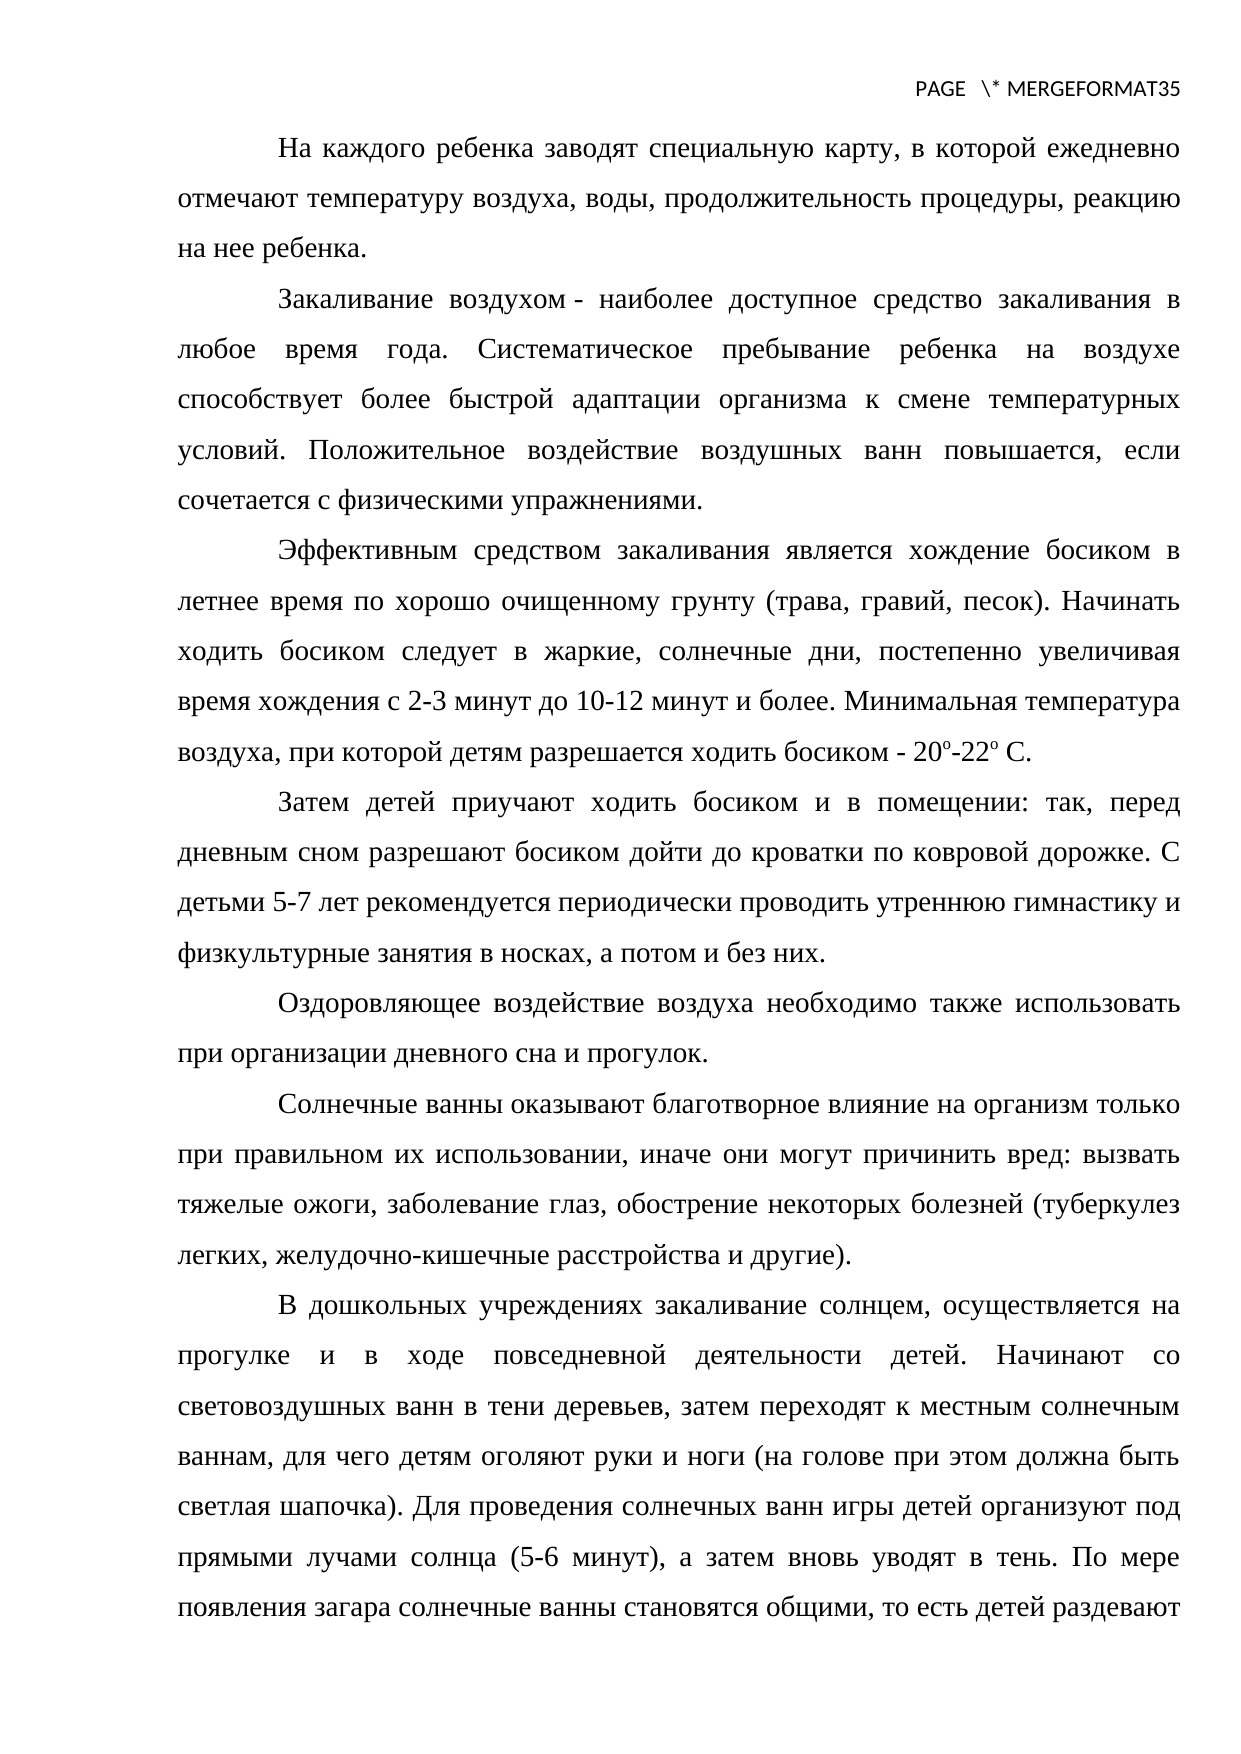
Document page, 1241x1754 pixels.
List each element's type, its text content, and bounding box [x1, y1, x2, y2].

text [177, 1287, 1181, 1622]
text Солнечные ванны оказывают благотворное влияние на организм только при правильном их использовании, иначе они могут причинить вред: вызвать тяжелые ожоги, заболевание глаз, обострение некоторых болезней (туберкулез легких, желудочно-кишечные расстройства и другие). [177, 1086, 1181, 1270]
text Закаливание воздухом - наиболее доступное средство закаливания в любое время года. Систематическое пребывание ребенка на воздухе способствует более быстрой адаптации организма к смене температурных условий. Положительное воздействие воздушных ванн повышается, если сочетается с физическими упражнениями. [177, 281, 1181, 516]
text На каждого ребенка заводят специальную карту, в которой ежедневно отмечают температуру воздуха, воды, продолжительность процедуры, реакцию на нее ребенка. [177, 130, 1181, 264]
text Оздоровляющее воздействие воздуха необходимо также использовать при организации дневного сна и прогулок. [177, 985, 1181, 1069]
text Эффективным средством закаливания является хождение босиком в летнее время по хорошо очищенному грунту (трава, гравий, песок). Начинать ходить босиком следует в жаркие, солнечные дни, постепенно увеличивая время хождения с 2-3 минут до 10-12 минут и более. Минимальная температура воздуха, при которой детям разрешается ходить босиком - 20о-22о С. [177, 532, 1181, 767]
text Затем детей приучают ходить босиком и в помещении: так, перед дневным сном разрешают босиком дойти до кроватки по ковровой дорожке. С детьми 5-7 лет рекомендуется периодически проводить утреннюю гимнастику и физкультурные занятия в носках, а потом и без них. [177, 784, 1181, 968]
